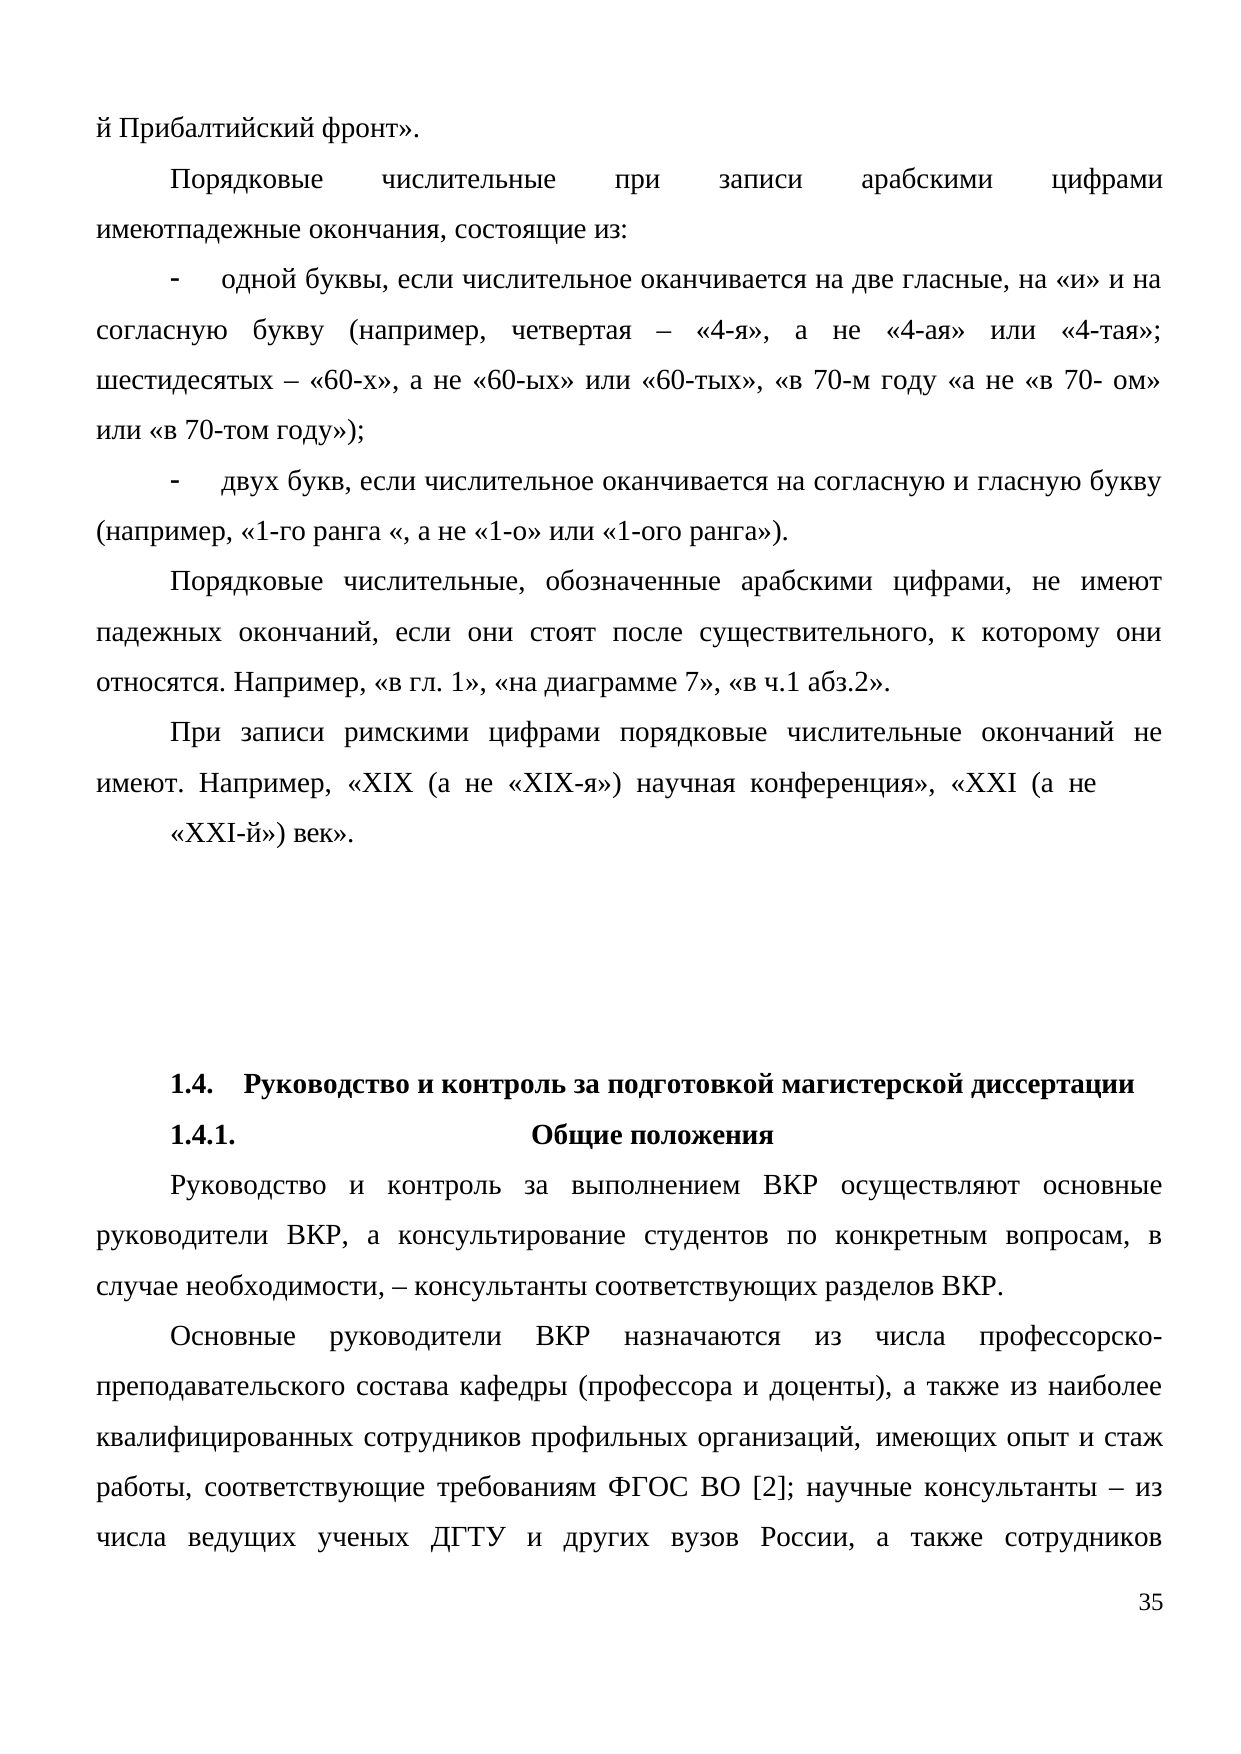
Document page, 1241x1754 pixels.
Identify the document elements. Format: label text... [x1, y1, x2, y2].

text Порядковые числительные, обозначенные арабскими цифрами, не имеют падежных окончаний, если они стоят после существительного, к которому они относятся. Например, «в гл. 1», «на диаграмме 7», «в ч.1 абз.2». [96, 563, 1163, 698]
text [96, 110, 1163, 144]
text Порядковые числительные при записи арабскими цифрами имеютпадежные окончания, состоящие из: [96, 161, 1163, 244]
text «XXI-й») век». [96, 815, 1163, 848]
list двух букв, если числительное оканчивается на согласную и гласную букву (например, «1-го ранга «, а не «1-о» или «1-ого ранга»). [96, 463, 1163, 547]
text При записи римскими цифрами порядковые числительные окончаний не имеют. Например, «XIX (а не «ХIХ-я») научная конференция», «XXI (а не [96, 714, 1163, 798]
text Руководство и контроль за выполнением ВКР осуществляют основные руководители ВКР, а консультирование студентов по конкретным вопросам, в случае необходимости, – консультанты соответствующих разделов ВКР. [96, 1167, 1163, 1301]
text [96, 1318, 1163, 1553]
list Общие положения [96, 1117, 1163, 1150]
list одной буквы, если числительное оканчивается на две гласные, на «и» и на согласную букву (например, четвертая – «4-я», а не «4-ая» или «4-тая»; шестидесятых – «60-х», а не «60-ых» или «60-тых», «в 70-м году «а не «в 70- ом» или «в 70-том году»); [96, 261, 1163, 446]
list Руководство и контроль за подготовкой магистерской диссертации [96, 1067, 1163, 1100]
